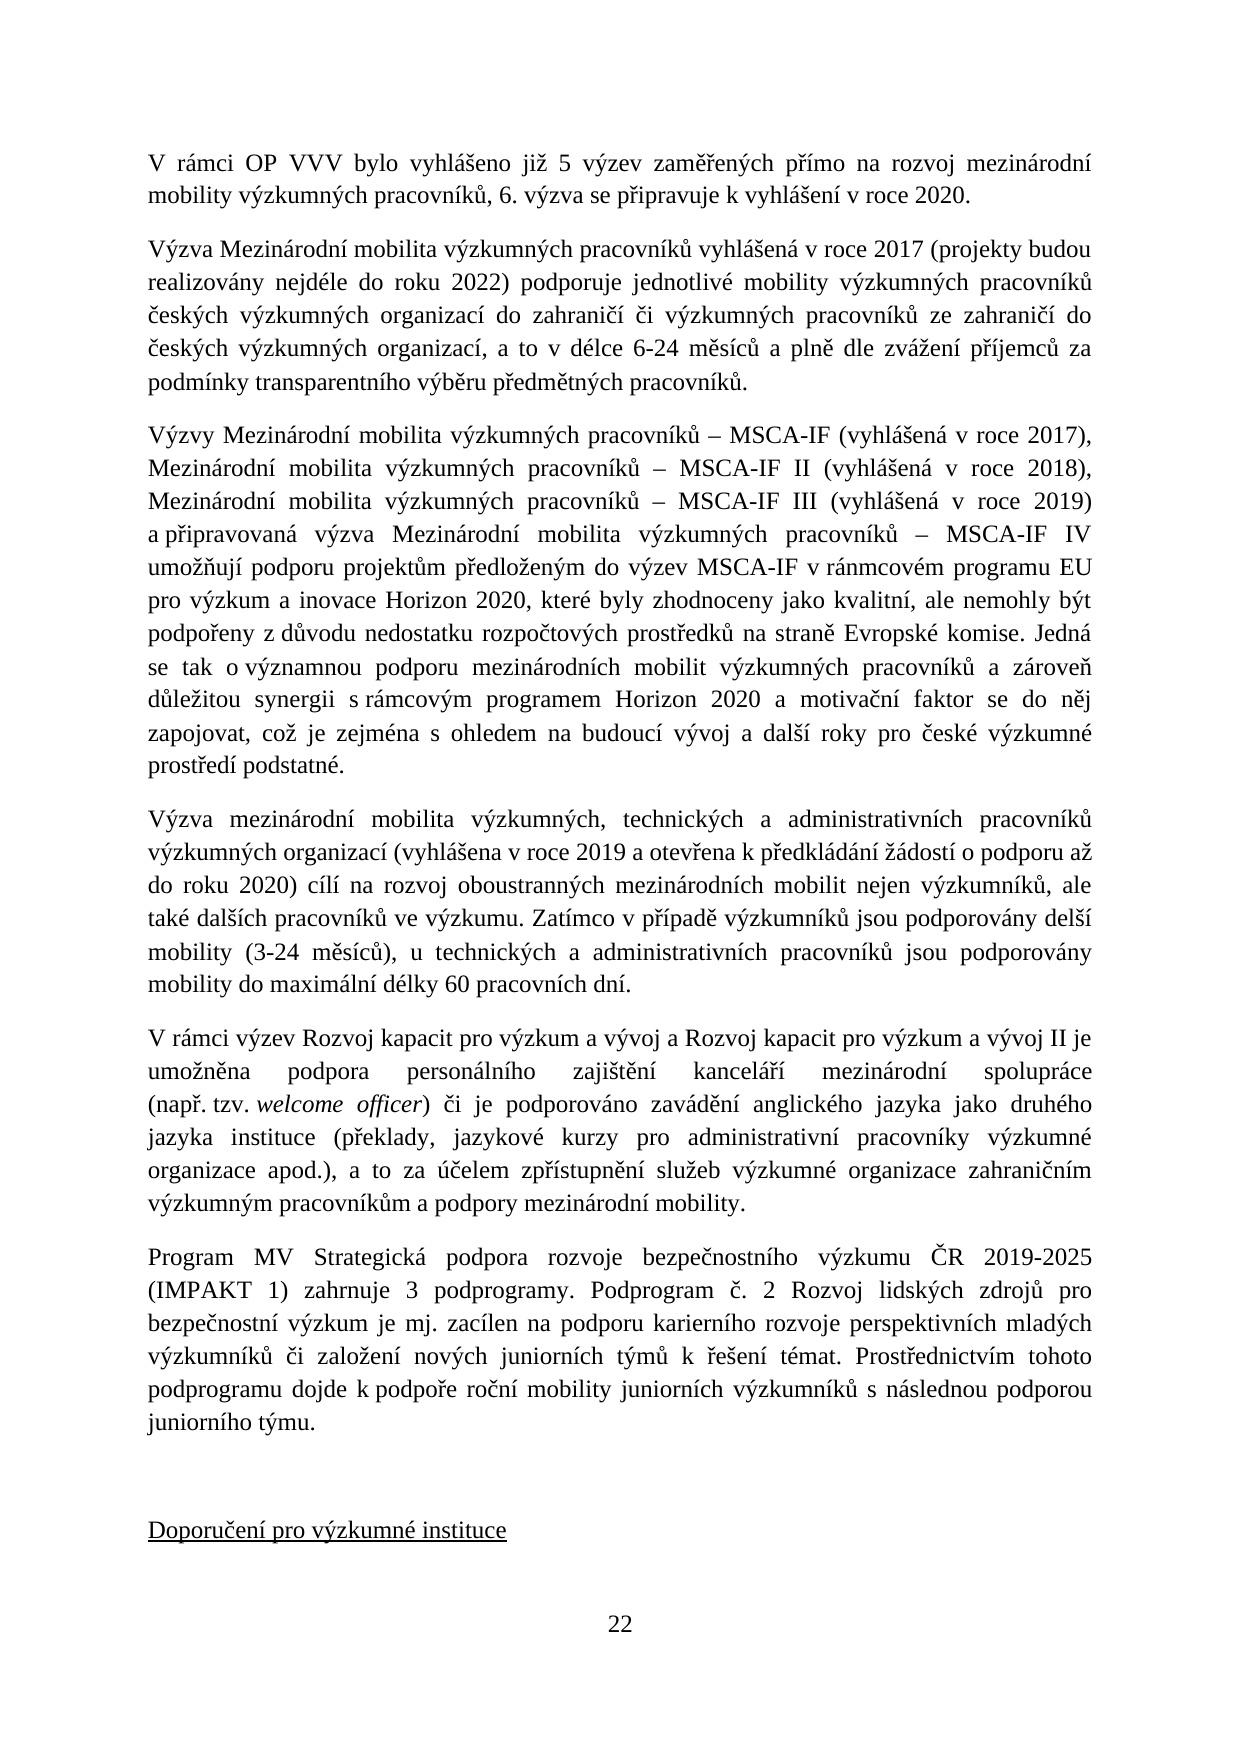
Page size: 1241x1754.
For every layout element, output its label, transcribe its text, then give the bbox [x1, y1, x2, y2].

text Výzva Mezinárodní mobilita výzkumných pracovníků vyhlášená v roce 2017 (projekty budou realizovány nejdéle do roku 2022) podporuje jednotlivé mobility výzkumných pracovníků českých výzkumných organizací do zahraničí či výzkumných pracovníků ze zahraničí do českých výzkumných organizací, a to v délce 6-24 měsíců a plně dle zvážení příjemců za podmínky transparentního výběru předmětných pracovníků. [148, 234, 1093, 395]
text V rámci výzev Rozvoj kapacit pro výzkum a vývoj a Rozvoj kapacit pro výzkum a vývoj II je umožněna podpora personálního zajištění kanceláří mezinárodní spolupráce (např. tzv. welcome officer) či je podporováno zavádění anglického jazyka jako druhého jazyka instituce (překlady, jazykové kurzy pro administrativní pracovníky výzkumné organizace apod.), a to za účelem zpřístupnění služeb výzkumné organizace zahraničním výzkumným pracovníkům a podpory mezinárodní mobility. [148, 1023, 1093, 1217]
text Program MV Strategická podpora rozvoje bezpečnostního výzkumu ČR 2019-2025 (IMPAKT 1) zahrnuje 3 podprogramy. Podprogram č. 2 Rozvoj lidských zdrojů pro bezpečnostní výzkum je mj. zacílen na podporu karierního rozvoje perspektivních mladých výzkumníků či založení nových juniorních týmů k řešení témat. Prostřednictvím tohoto podprogramu dojde k podpoře roční mobility juniorních výzkumníků s následnou podporou juniorního týmu. [148, 1242, 1093, 1436]
text V rámci OP VVV bylo vyhlášeno již 5 výzev zaměřených přímo na rozvoj mezinárodní mobility výzkumných pracovníků, 6. výzva se připravuje k vyhlášení v roce 2020. [148, 148, 1093, 209]
text Výzvy Mezinárodní mobilita výzkumných pracovníků – MSCA-IF (vyhlášená v roce 2017), Mezinárodní mobilita výzkumných pracovníků – MSCA-IF II (vyhlášená v roce 2018), Mezinárodní mobilita výzkumných pracovníků – MSCA-IF III (vyhlášená v roce 2019) a připravovaná výzva Mezinárodní mobilita výzkumných pracovníků – MSCA-IF IV umožňují podporu projektům předloženým do výzev MSCA-IF v ránmcovém programu EU pro výzkum a inovace Horizon 2020, které byly zhodnoceny jako kvalitní, ale nemohly být podpořeny z důvodu nedostatku rozpočtových prostředků na straně Evropské komise. Jedná se tak o významnou podporu mezinárodních mobilit výzkumných pracovníků a zároveň důležitou synergii s rámcovým programem Horizon 2020 a motivační faktor se do něj zapojovat, což je zejména s ohledem na budoucí vývoj a další roky pro české výzkumné prostředí podstatné. [148, 420, 1093, 779]
text Doporučení pro výzkumné instituce [148, 1515, 1093, 1544]
text Výzva mezinárodní mobilita výzkumných, technických a administrativních pracovníků výzkumných organizací (vyhlášena v roce 2019 a otevřena k předkládání žádostí o podporu až do roku 2020) cílí na rozvoj oboustranných mezinárodních mobilit nejen výzkumníků, ale také dalších pracovníků ve výzkumu. Zatímco v případě výzkumníků jsou podporovány delší mobility (3-24 měsíců), u technických a administrativních pracovníků jsou podporovány mobility do maximální délky 60 pracovních dní. [148, 804, 1093, 998]
